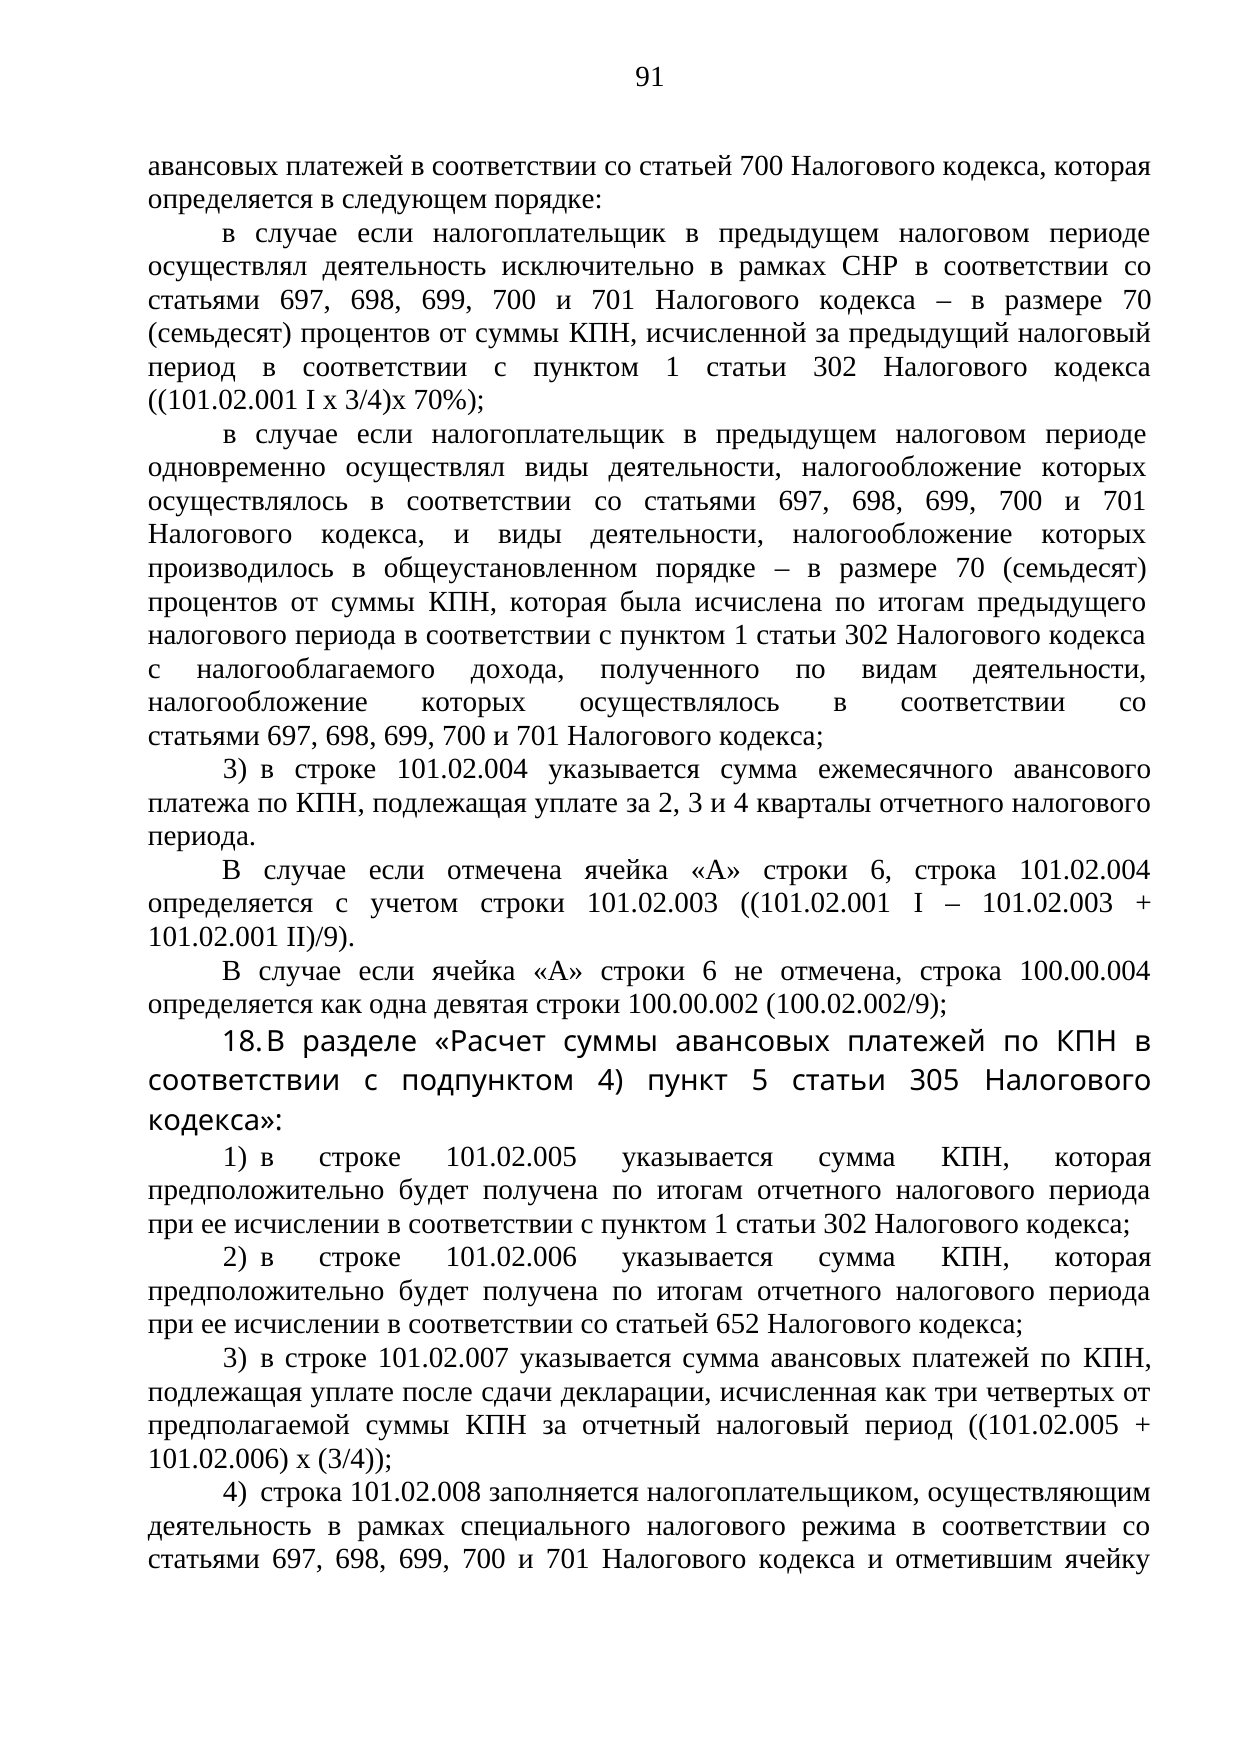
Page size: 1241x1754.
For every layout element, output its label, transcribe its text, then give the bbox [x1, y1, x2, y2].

list в строке 101.02.005 указывается сумма КПН, которая предположительно будет получена по итогам отчетного налогового периода при ее исчислении в соответствии с пунктом 1 статьи 302 Налогового кодекса; [148, 1139, 1152, 1239]
list в строке 101.02.004 указывается сумма ежемесячного авансового платежа по КПН, подлежащая уплате за 2, 3 и 4 кварталы отчетного налогового периода. [148, 751, 1152, 852]
text в случае если налогоплательщик в предыдущем налоговом периоде осуществлял деятельность исключительно в рамках СНР в соответствии со статьями 697, 698, 699, 700 и 701 Налогового кодекса – в размере 70 (семьдесят) процентов от суммы КПН, исчисленной за предыдущий налоговый период в соответствии с пунктом 1 статьи 302 Налогового кодекса ((101.02.001 I х 3/4)х 70%); [148, 215, 1152, 416]
text В случае если отмечена ячейка «А» строки 6, строка 101.02.004 определяется с учетом строки 101.02.003 ((101.02.001 I – 101.02.003 + 101.02.001 II)/9). [148, 852, 1152, 953]
text В случае если ячейка «А» строки 6 не отмечена, строка 100.00.004 определяется как одна девятая строки 100.00.002 (100.02.002/9); [148, 953, 1152, 1020]
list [148, 1474, 1152, 1575]
text в случае если налогоплательщик в предыдущем налоговом периоде одновременно осуществлял виды деятельности, налогообложение которых осуществлялось в соответствии со статьями 697, 698, 699, 700 и 701 Налогового кодекса, и виды деятельности, налогообложение которых производилось в общеустановленном порядке – в размере 70 (семьдесят) процентов от суммы КПН, которая была исчислена по итогам предыдущего налогового периода в соответствии с пунктом 1 статьи 302 Налогового кодекса с налогооблагаемого дохода, полученного по видам деятельности, налогообложение которых осуществлялось в соответствии со статьями 697, 698, 699, 700 и 701 Налогового кодекса; [148, 416, 1147, 751]
list В разделе «Расчет суммы авансовых платежей по КПН в соответствии с подпунктом 4) пункт 5 статьи 305 Налогового кодекса»: [148, 1020, 1152, 1139]
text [148, 148, 1152, 215]
list в строке 101.02.007 указывается сумма авансовых платежей по КПН, подлежащая уплате после сдачи декларации, исчисленная как три четвертых от предполагаемой суммы КПН за отчетный налоговый период ((101.02.005 + 101.02.006) х (3/4)); [148, 1340, 1152, 1474]
list в строке 101.02.006 указывается сумма КПН, которая предположительно будет получена по итогам отчетного налогового периода при ее исчислении в соответствии со статьей 652 Налогового кодекса; [148, 1239, 1152, 1340]
